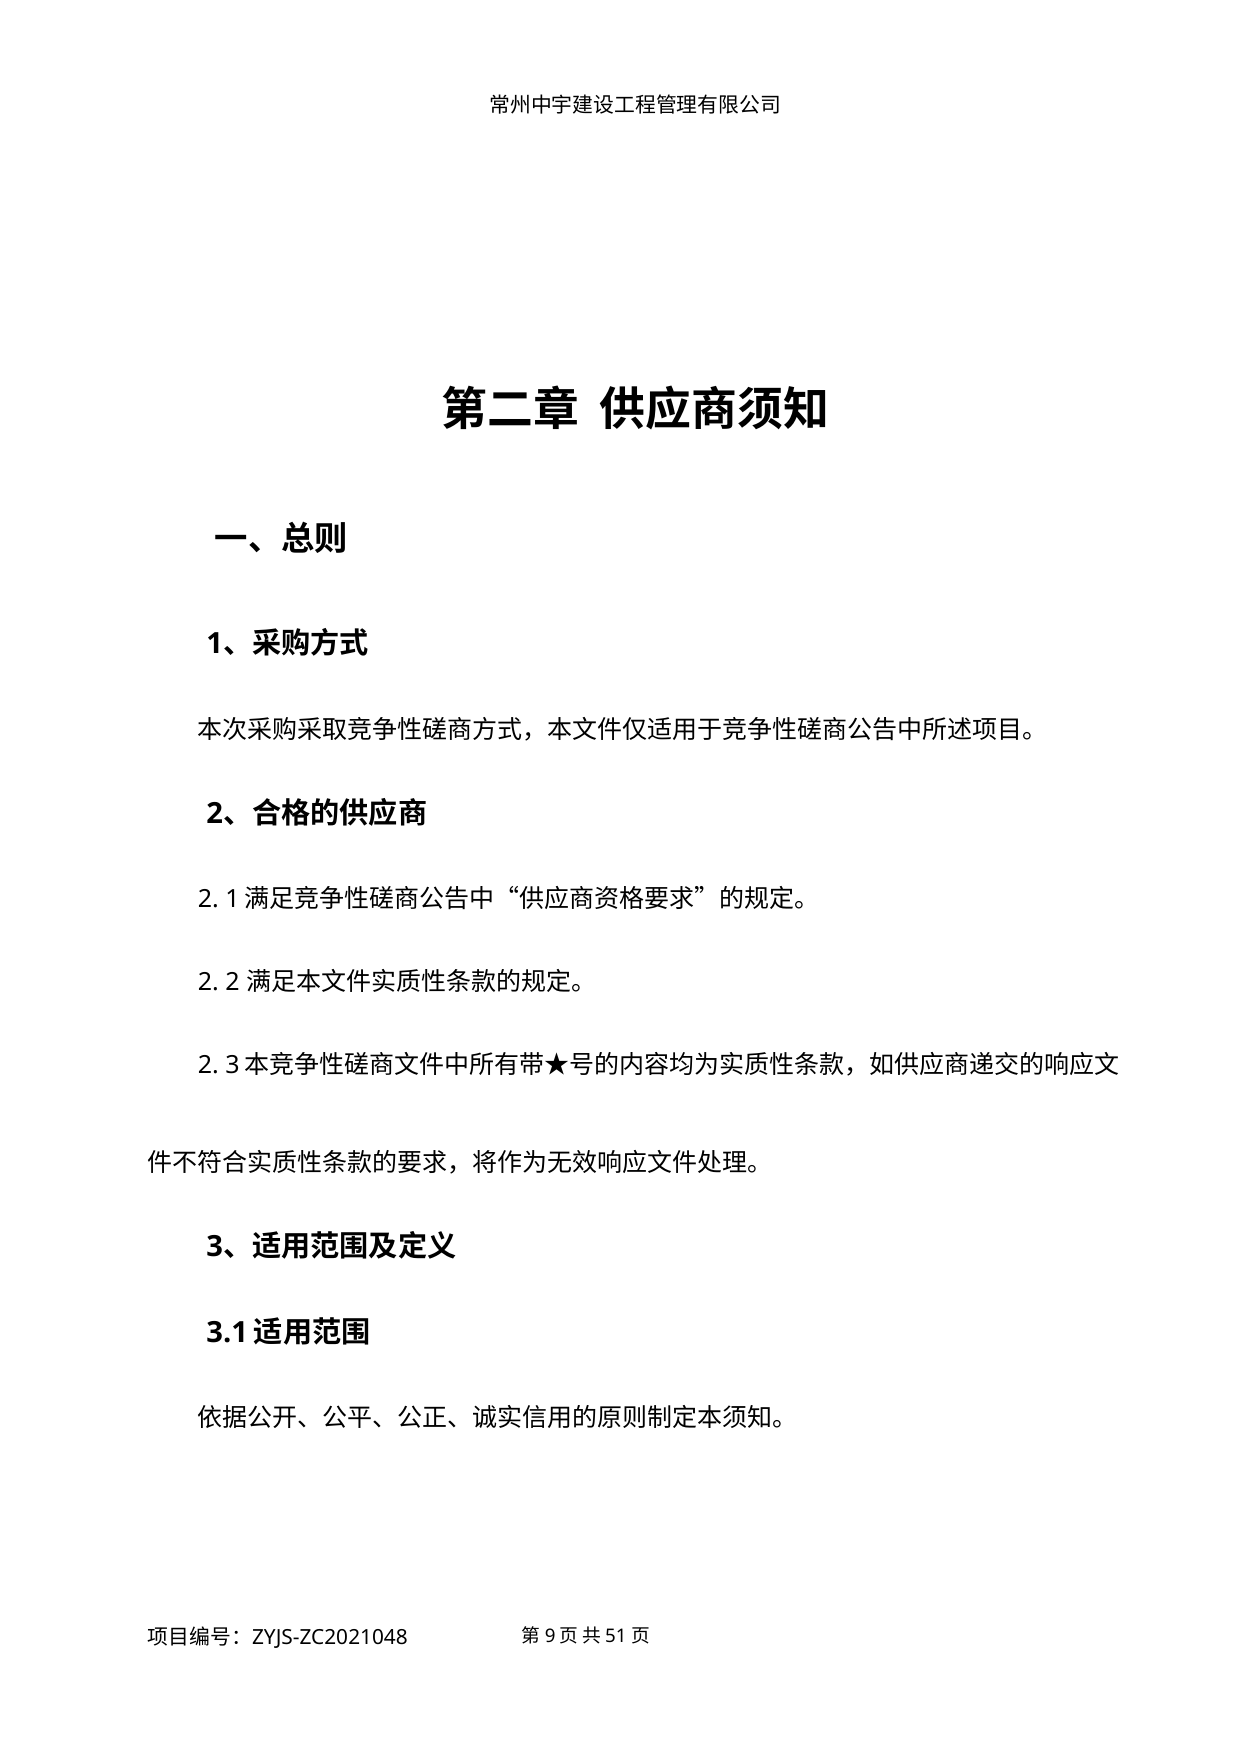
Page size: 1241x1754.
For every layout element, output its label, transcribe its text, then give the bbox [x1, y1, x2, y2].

text 2. 1满足竞争性磋商公告中“供应商资格要求”的规定。 [148, 864, 1122, 929]
subtitle 3.1适用范围 [148, 1297, 1122, 1362]
subtitle 1、采购方式 [148, 609, 1122, 674]
subtitle 3、适用范围及定义 [148, 1211, 1122, 1276]
subtitle 一、总则 [148, 503, 1122, 568]
text 第二章 供应商须知 [148, 356, 1122, 454]
text 本次采购采取竞争性磋商方式，本文件仅适用于竞争性磋商公告中所述项目。 [148, 695, 1122, 760]
text 依据公开、公平、公正、诚实信用的原则制定本须知。 [148, 1383, 1122, 1448]
text 2. 2 满足本文件实质性条款的规定。 [148, 947, 1122, 1012]
text 2. 3本竞争性磋商文件中所有带★号的内容均为实质性条款，如供应商递交的响应文件不符合实质性条款的要求，将作为无效响应文件处理。 [148, 1030, 1122, 1193]
subtitle 2、合格的供应商 [148, 778, 1122, 843]
